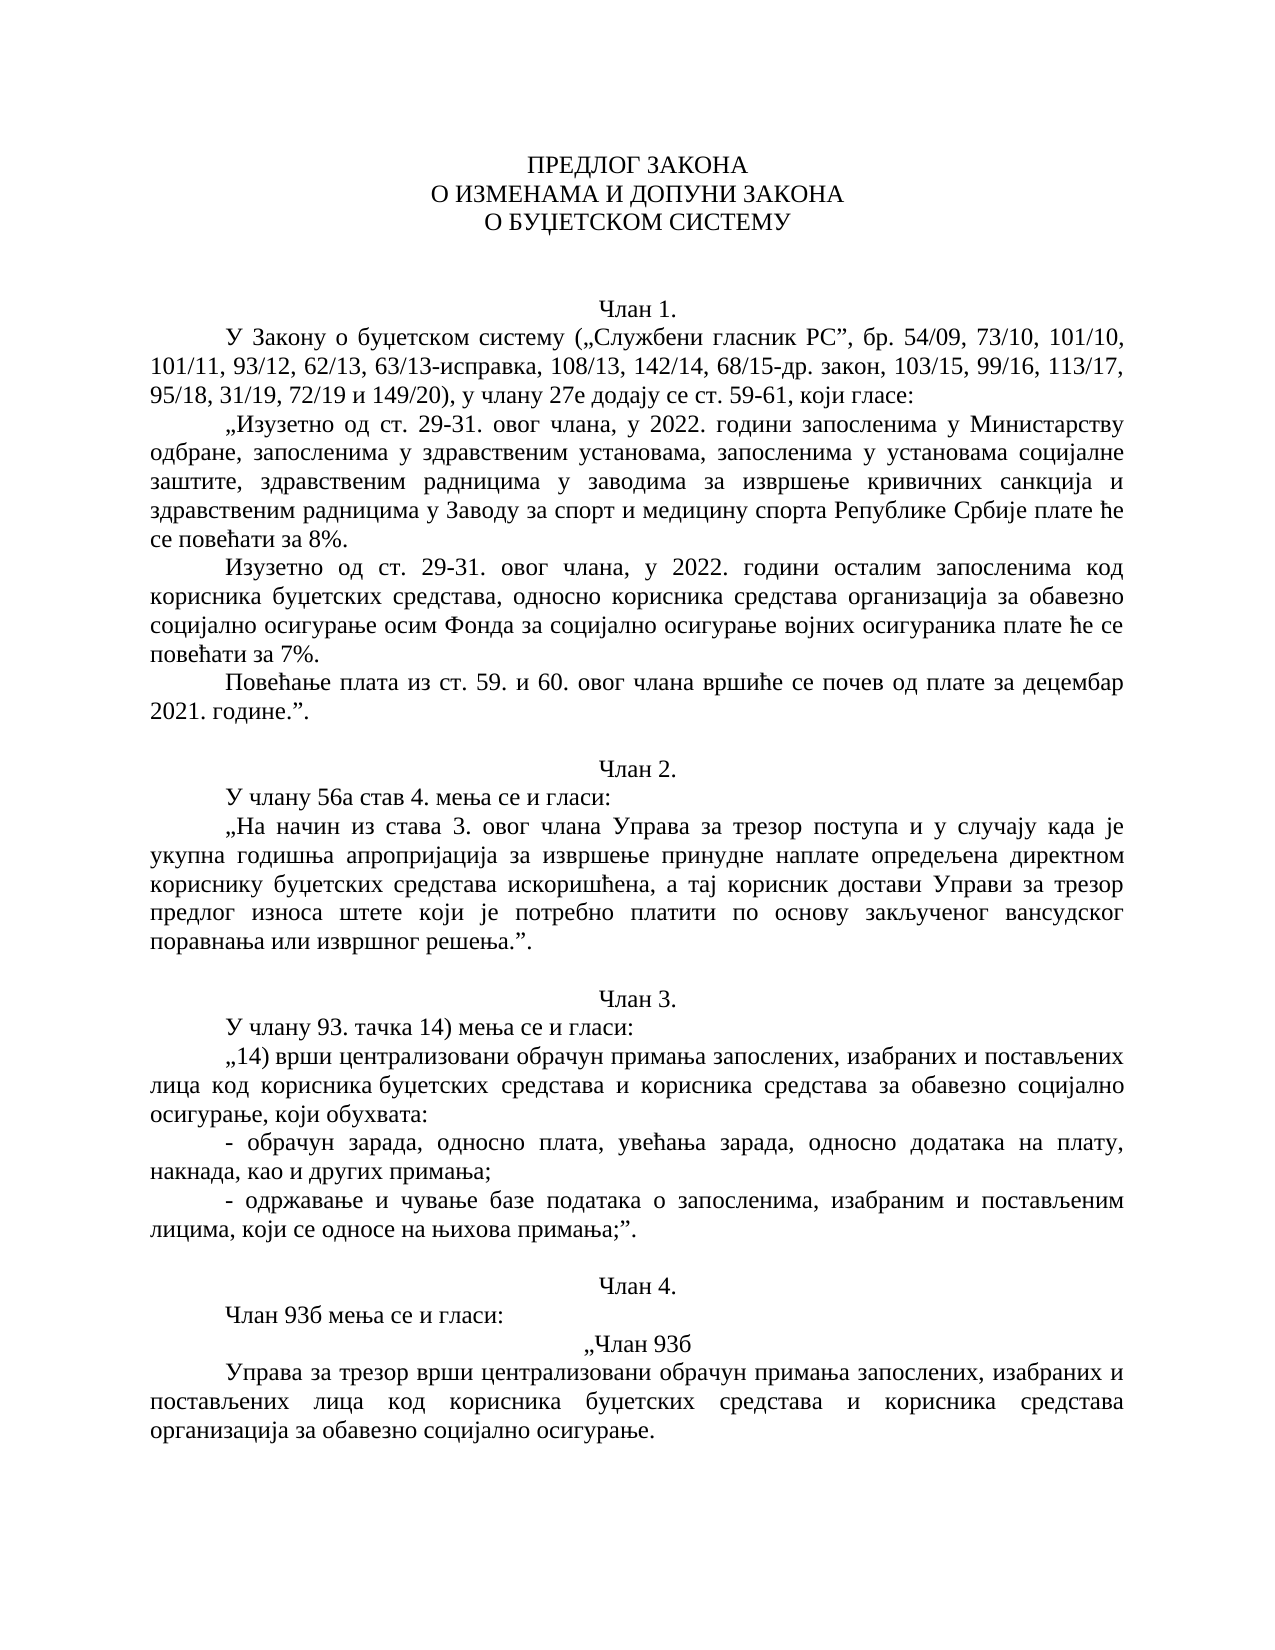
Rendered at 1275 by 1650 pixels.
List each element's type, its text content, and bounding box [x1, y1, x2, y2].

text - одржавање и чување базе података о запосленима, изабраним и постављеним лицима, који се односе на њихова примања;”. [150, 1185, 1125, 1242]
text У члану 93. тачка 14) мења се и гласи: [150, 1012, 1125, 1041]
text О БУЏЕТСКОМ СИСТЕМУ [150, 207, 1125, 236]
text ПРЕДЛОГ ЗАКОНА [150, 150, 1125, 179]
text „На начин из става 3. овог члана Управа за трезор поступа и у случају када је укупна годишња апропријација за извршење принудне наплате опредељена директном кориснику буџетских средстава искоришћена, а тај корисник достави Управи за трезор предлог износа штете који је потребно платити по основу закљученог вансудског поравнања или извршног решења.”. [150, 811, 1125, 955]
text Изузетно од ст. 29-31. овог члана, у 2022. години осталим запосленима код корисника буџетских средстава, односно корисника средстава организација за обавезно социјално осигурање осим Фонда за социјално осигурање војних осигураника плате ће се повећати за 7%. [150, 552, 1125, 667]
text Повећање плата из ст. 59. и 60. овог члана вршиће се почев од плате за децембар 2021. године.”. [150, 667, 1125, 725]
text „Изузетно од ст. 29-31. овог члана, у 2022. години запосленима у Министарству одбране, запосленима у здравственим установама, запосленима у установама социјалне заштите, здравственим радницима у заводима за извршење кривичних санкција и здравственим радницима у Заводу за спорт и медицину спорта Републике Србије плате ће се повећати за 8%. [150, 409, 1125, 552]
text Члан 93б мења се и гласи: [150, 1300, 1125, 1329]
text У члану 56а став 4. мења се и гласи: [150, 782, 1125, 811]
text Члан 1. [150, 294, 1125, 322]
text Члан 3. [150, 984, 1125, 1012]
text У Закону о буџетском систему („Службени гласник РС”, бр. 54/09, 73/10, 101/10, 101/11, 93/12, 62/13, 63/13-исправка, 108/13, 142/14, 68/15-др. закон, 103/15, 99/16, 113/17, 95/18, 31/19, 72/19 и 149/20), у члану 27е додају се ст. 59-61, који гласе: [150, 322, 1125, 409]
text Члан 2. [150, 754, 1125, 782]
text Члан 4. [150, 1271, 1125, 1300]
text - обрачун зарада, односно плата, увећања зарада, односно додатака на плату, накнада, као и других примања; [150, 1127, 1125, 1185]
text О ИЗМЕНАМА И ДОПУНИ ЗАКОНА [150, 179, 1125, 207]
text Управа за трезор врши централизовани обрачун примања запослених, изабраних и постављених лица код корисника буџетских средстава и корисника средстава организација за обавезно социјално осигурање. [150, 1357, 1125, 1444]
text „14) врши централизовани обрачун примања запослених, изабраних и постављених лица код корисника буџетских средстава и корисника средстава за обавезно социјално осигурање, који обухвата: [150, 1041, 1125, 1127]
text „Члан 93б [150, 1329, 1125, 1357]
